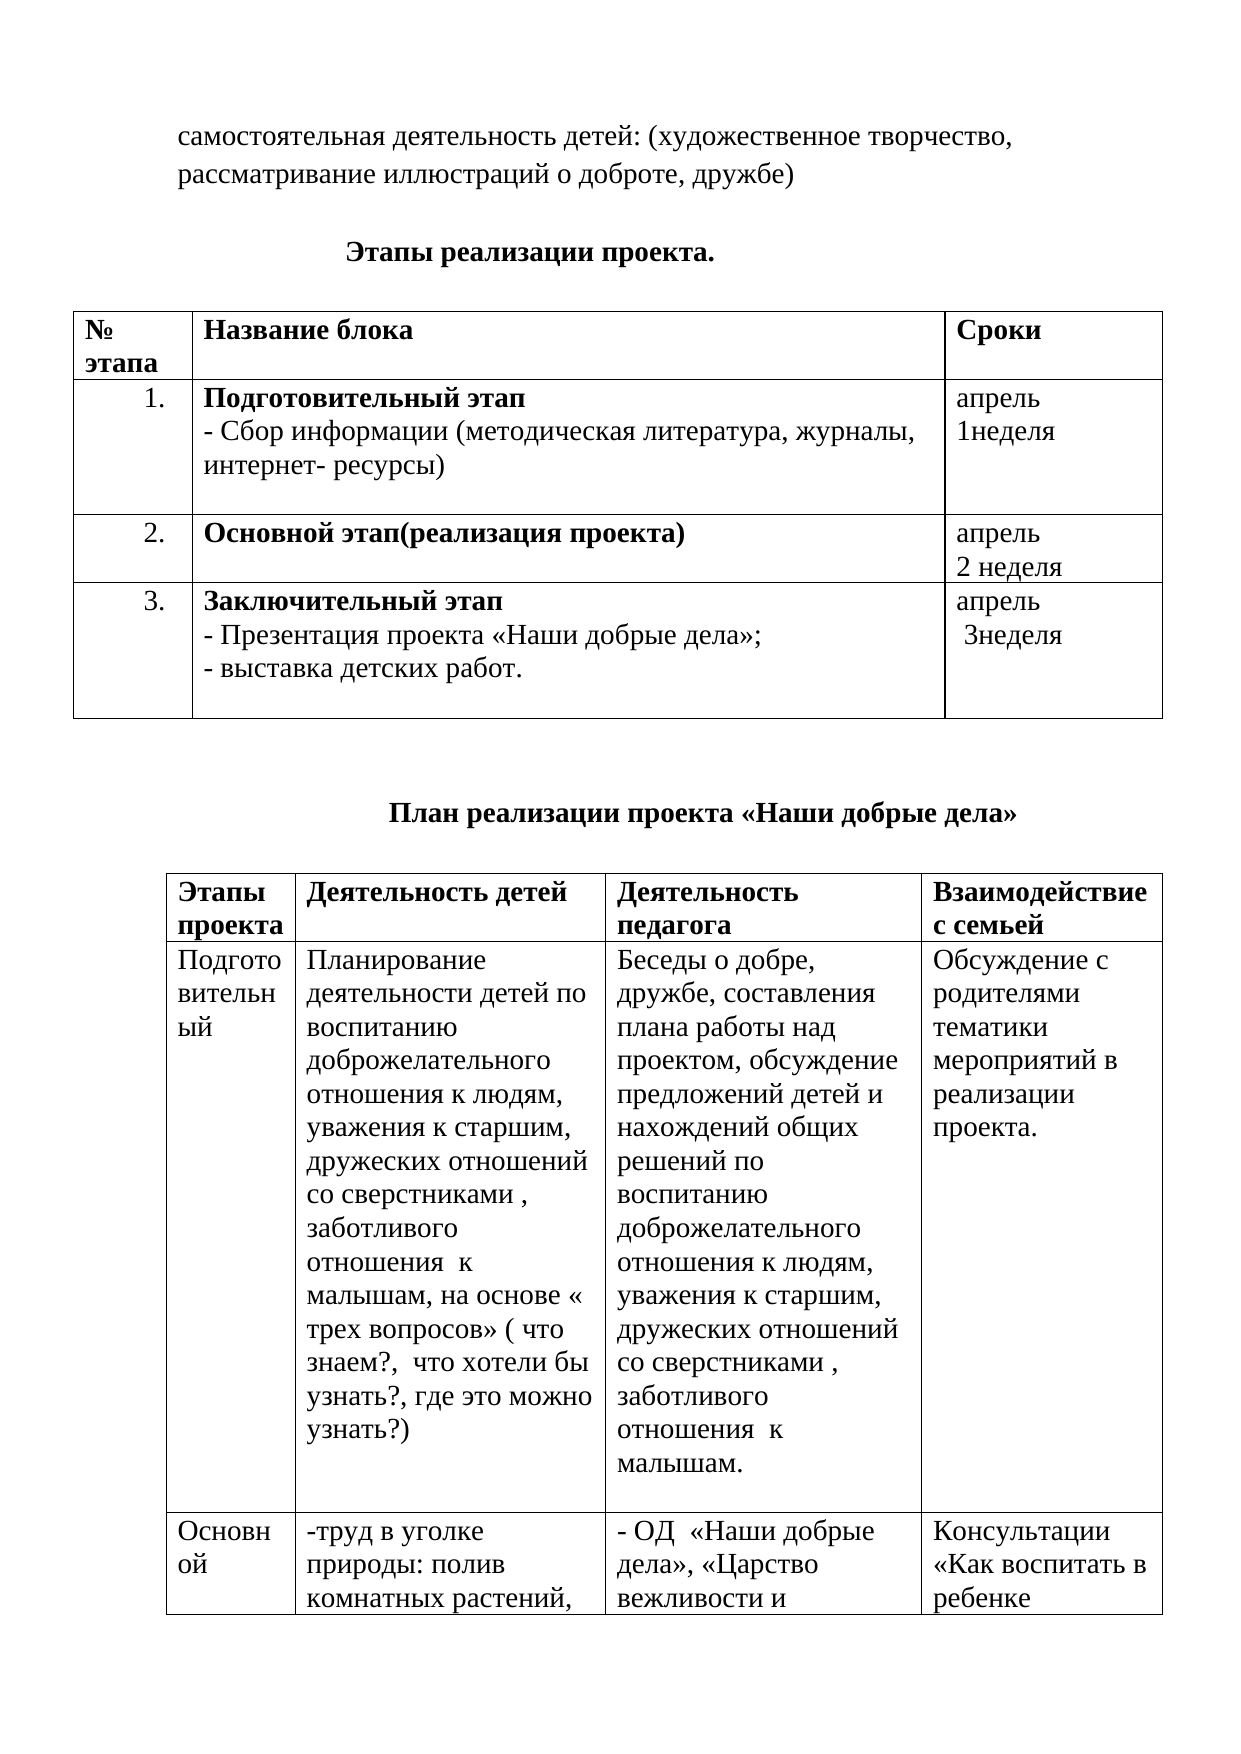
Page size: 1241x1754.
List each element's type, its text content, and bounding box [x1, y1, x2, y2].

table_cell Подготовительный [167, 942, 295, 1512]
table_header Название блока [193, 312, 944, 379]
table_header Взаимодействие с семьей [922, 874, 1162, 941]
table_cell Планирование деятельности детей по воспитанию доброжелательного отношения к людям, уважения к старшим, дружеских отношений со сверстниками , заботливого отношения к малышам, на основе « трех вопросов» ( что знаем?, что хотели бы узнать?, где это можно узнать?) [296, 942, 605, 1512]
table_cell Основной [167, 1513, 295, 1614]
table_cell 1. [74, 380, 192, 514]
table_header Деятельность детей [296, 874, 605, 941]
table_header Деятельность педагога [606, 874, 921, 941]
table_cell 3. [74, 583, 192, 717]
table_cell Подготовительный этап - Сбор информации (методическая литература, журналы, интернет- ресурсы) [193, 380, 944, 514]
table_cell Беседы о добре, дружбе, составления плана работы над проектом, обсуждение предложений детей и нахождений общих решений по воспитанию доброжелательного отношения к людям, уважения к старшим, дружеских отношений со сверстниками , заботливого отношения к малышам. [606, 942, 921, 1512]
table_cell Обсуждение с родителями тематики мероприятий в реализации проекта. [922, 942, 1162, 1512]
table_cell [296, 1513, 605, 1614]
table_cell апрель 1неделя [946, 380, 1162, 514]
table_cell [922, 1513, 1162, 1614]
table_header Этапы проекта [167, 874, 295, 941]
table_cell Заключительный этап - Презентация проекта «Наши добрые дела»; - выставка детских работ. [193, 583, 944, 717]
text План реализации проекта «Наши добрые дела» [177, 796, 1152, 829]
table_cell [606, 1513, 921, 1614]
text самостоятельная деятельность детей: (художественное творчество, рассматривание иллюстраций о доброте, дружбе) [177, 118, 1152, 190]
table_cell Основной этап(реализация проекта) [193, 515, 944, 582]
text Этапы реализации проекта. [177, 234, 1152, 267]
table_header № этапа [74, 312, 192, 379]
table_header Сроки [946, 312, 1162, 379]
table_cell апрель 3неделя [946, 583, 1162, 717]
table_cell апрель 2 неделя [946, 515, 1162, 582]
table_cell 2. [74, 515, 192, 582]
